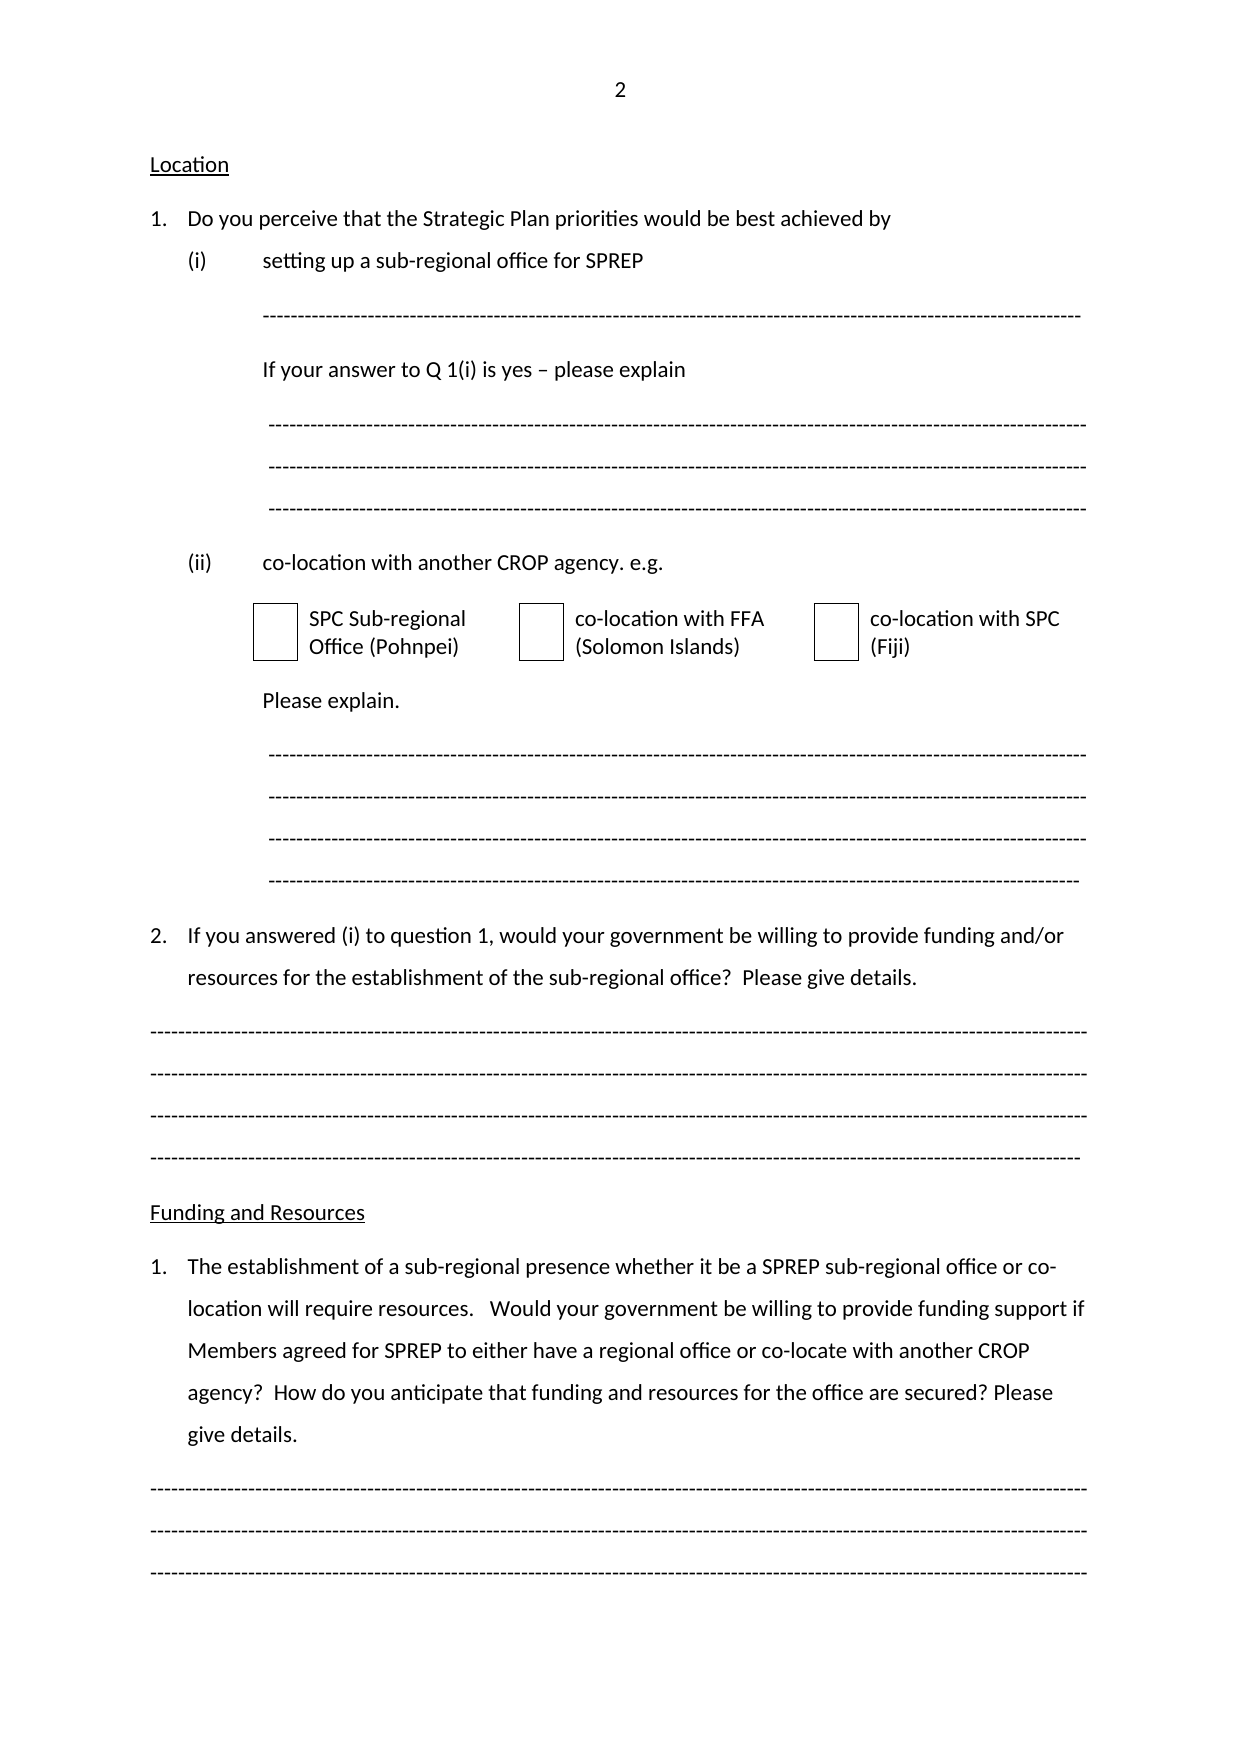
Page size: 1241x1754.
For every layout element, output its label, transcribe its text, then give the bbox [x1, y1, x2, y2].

text --------------------------------------------------------------------------------------------------------------------- [262, 301, 1090, 329]
text ----------------------------------------------------------------------------------------------------------------------------------------------------------------------------------------------------------------------------------------------------------------------------------------------------------------------------------------------------------------------------------------------------------------------------------------------------------------------------------- [268, 740, 1090, 894]
text Location [150, 150, 1090, 178]
list If you answered (i) to question 1, would your government be willing to provide funding and/or resources for the establishment of the sub-regional office? Please give details. [150, 921, 1090, 991]
text ------------------------------------------------------------------------------------------------------------------------------------------------------------------------------------------------------------------------------------------------------------------------------------------------------------------------------------------------------------------------------------------------------------------------------------------------------------------------------------------------------------------------------------------------------- [150, 1017, 1090, 1171]
list co-location with another CROP agency. e.g. [187, 548, 1090, 576]
table_header [254, 604, 297, 660]
text Please explain. [187, 686, 1090, 714]
text ------------------------------------------------------------------------------------------------------------------------------------------------------------------------------------------------------------------------------------------------------------------------------------------------------------------------------------------------------------------------------------------------------------------ [150, 1474, 1090, 1587]
table_header [815, 604, 858, 660]
list The establishment of a sub-regional presence whether it be a SPREP sub-regional office or co-location will require resources. Would your government be willing to provide funding support if Members agreed for SPREP to either have a regional office or co-locate with another CROP agency? How do you anticipate that funding and resources for the office are secured? Please give details. [150, 1252, 1090, 1448]
list setting up a sub-regional office for SPREP [187, 246, 1090, 274]
table_header co-location with FFA (Solomon Islands) [564, 603, 814, 660]
list Do you perceive that the Strategic Plan priorities would be best achieved by [150, 204, 1090, 232]
text Funding and Resources [150, 1198, 1090, 1226]
table_header [520, 604, 563, 660]
table_header SPC Sub-regional Office (Pohnpei) [298, 603, 519, 660]
text If your answer to Q 1(i) is yes – please explain [187, 355, 1090, 383]
text --------------------------------------------------------------------------------------------------------------------------------------------------------------------------------------------------------------------------------------------------------------------------------------------------------------------------------------------------------------- [268, 410, 1090, 522]
table_header co-location with SPC (Fiji) [859, 603, 1097, 660]
